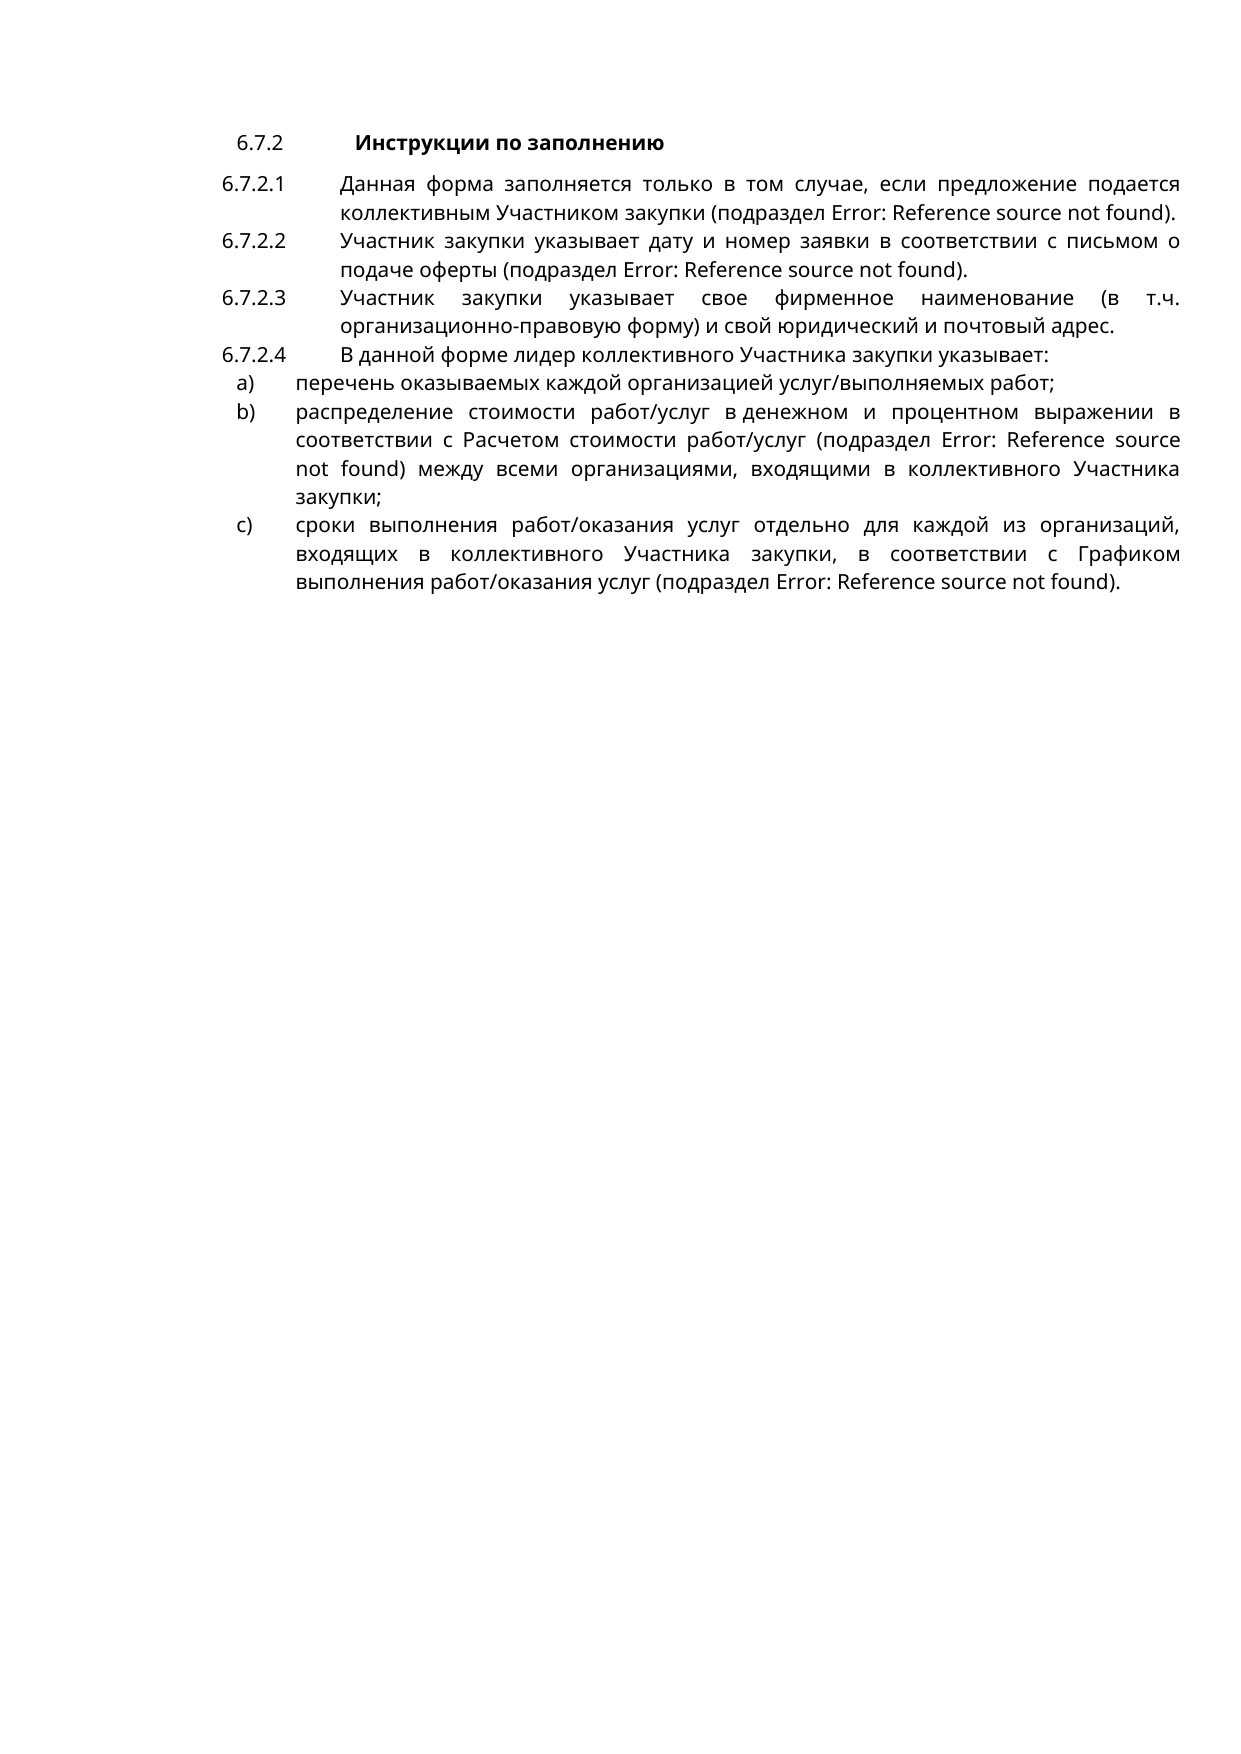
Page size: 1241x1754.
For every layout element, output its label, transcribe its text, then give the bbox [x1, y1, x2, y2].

text Участник закупки указывает свое фирменное наименование (в т.ч. организационно-правовую форму) и свой юридический и почтовый адрес. [222, 283, 1181, 340]
text Инструкции по заполнению [236, 128, 1181, 157]
text перечень оказываемых каждой организацией услуг/выполняемых работ; [236, 368, 1181, 397]
text В данной форме лидер коллективного Участника закупки указывает: [222, 340, 1181, 368]
